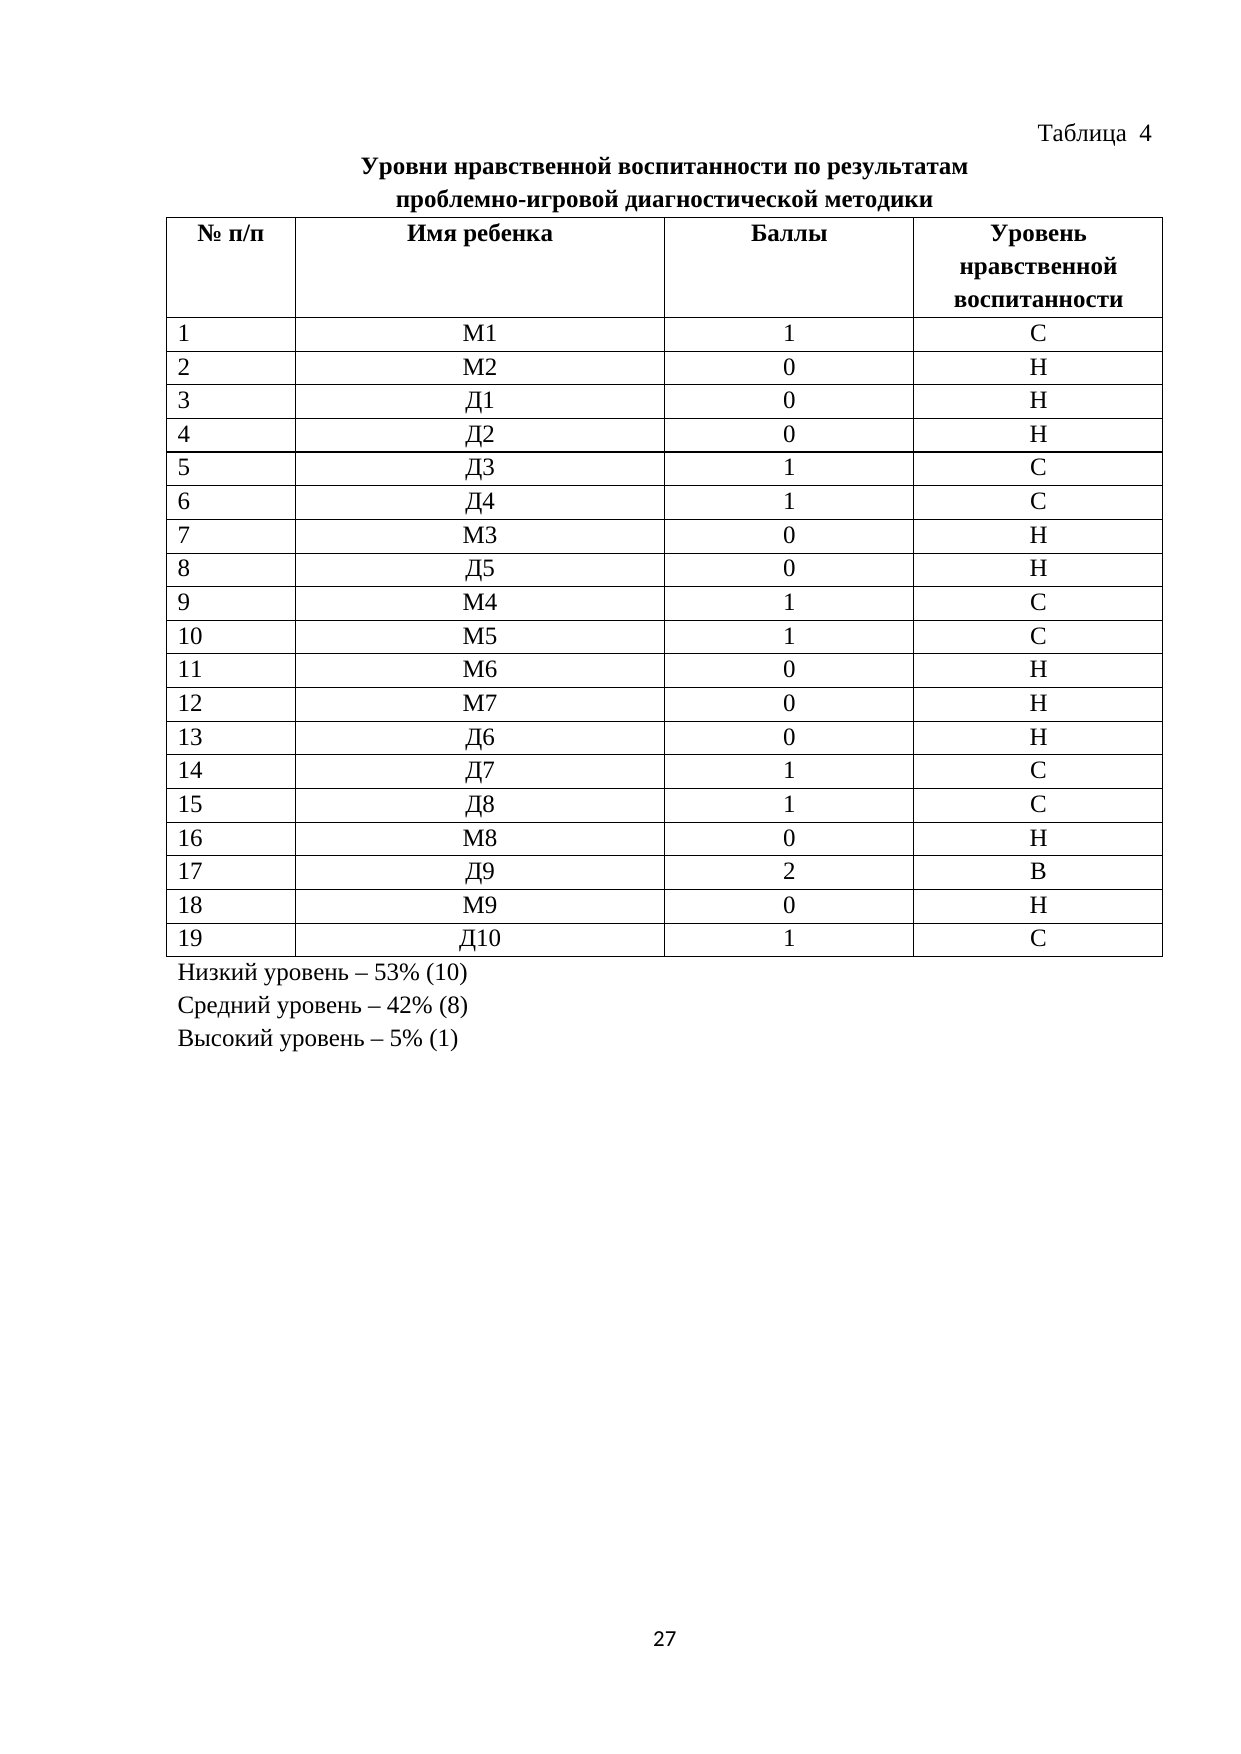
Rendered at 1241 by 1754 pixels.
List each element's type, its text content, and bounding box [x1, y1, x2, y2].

table_cell 7 [167, 520, 295, 552]
table_cell 1 [665, 318, 913, 351]
table_cell М6 [296, 654, 664, 687]
table_cell 10 [167, 621, 295, 653]
table_cell Д9 [296, 856, 664, 889]
table_cell М3 [296, 520, 664, 552]
table_cell С [914, 621, 1162, 653]
table_cell В [914, 856, 1162, 889]
table_cell Н [914, 520, 1162, 552]
table_cell 14 [167, 755, 295, 788]
text Таблица 4 [177, 118, 1152, 147]
text Уровни нравственной воспитанности по результатам [177, 151, 1152, 180]
table_cell 19 [167, 924, 295, 956]
text Средний уровень – 42% (8) [177, 990, 1152, 1019]
text проблемно-игровой диагностической методики [177, 184, 1152, 213]
table_cell 16 [167, 823, 295, 855]
table_cell 0 [665, 890, 913, 922]
table_cell Д1 [296, 385, 664, 418]
table_cell С [914, 755, 1162, 788]
table_cell 0 [665, 554, 913, 586]
table_cell 15 [167, 789, 295, 822]
table_cell М2 [296, 352, 664, 384]
table_cell М1 [296, 318, 664, 351]
table_cell 1 [167, 318, 295, 351]
table_cell 1 [665, 453, 913, 485]
table_cell Н [914, 385, 1162, 418]
table_cell 4 [167, 419, 295, 451]
table_cell 1 [665, 621, 913, 653]
table_cell Н [914, 654, 1162, 687]
table_cell 6 [167, 486, 295, 519]
table_cell 13 [167, 722, 295, 754]
table_cell Н [914, 352, 1162, 384]
table_header № п/п [167, 218, 295, 317]
table_cell Н [914, 890, 1162, 922]
table_cell 11 [167, 654, 295, 687]
table_cell 9 [167, 587, 295, 620]
table_cell 1 [665, 755, 913, 788]
table_cell 3 [167, 385, 295, 418]
table_cell 0 [665, 654, 913, 687]
text Высокий уровень – 5% (1) [177, 1023, 1152, 1052]
table_header Уровень нравственной воспитанности [914, 218, 1162, 317]
table_cell 0 [665, 385, 913, 418]
text Низкий уровень – 53% (10) [177, 957, 1152, 986]
table_cell Д5 [296, 554, 664, 586]
table_cell С [914, 318, 1162, 351]
table_cell 1 [665, 924, 913, 956]
table_header Имя ребенка [296, 218, 664, 317]
table_cell М5 [296, 621, 664, 653]
table_cell Н [914, 688, 1162, 721]
table_cell Н [914, 722, 1162, 754]
table_cell 0 [665, 419, 913, 451]
table_cell 17 [167, 856, 295, 889]
table_cell Д10 [296, 924, 664, 956]
table_cell М4 [296, 587, 664, 620]
table_cell Н [914, 823, 1162, 855]
table_cell 18 [167, 890, 295, 922]
table_cell 0 [665, 688, 913, 721]
table_cell М9 [296, 890, 664, 922]
table_cell Д2 [296, 419, 664, 451]
table_cell 2 [665, 856, 913, 889]
table_cell 8 [167, 554, 295, 586]
table_cell 1 [665, 486, 913, 519]
table_cell 1 [665, 789, 913, 822]
table_cell 0 [665, 352, 913, 384]
table_header Баллы [665, 218, 913, 317]
table_cell 12 [167, 688, 295, 721]
table_cell 0 [665, 722, 913, 754]
table_cell 0 [665, 823, 913, 855]
table_cell Д8 [296, 789, 664, 822]
table_cell М7 [296, 688, 664, 721]
table_cell М8 [296, 823, 664, 855]
table_cell 1 [665, 587, 913, 620]
table_cell Н [914, 554, 1162, 586]
table_cell С [914, 789, 1162, 822]
table_cell 0 [665, 520, 913, 552]
table_cell Д6 [296, 722, 664, 754]
table_cell 5 [167, 453, 295, 485]
table_cell Д7 [296, 755, 664, 788]
table_cell С [914, 453, 1162, 485]
table_cell С [914, 486, 1162, 519]
table_cell С [914, 924, 1162, 956]
table_cell Н [914, 419, 1162, 451]
table_cell Д4 [296, 486, 664, 519]
table_cell Д3 [296, 453, 664, 485]
table_cell С [914, 587, 1162, 620]
table_cell 2 [167, 352, 295, 384]
